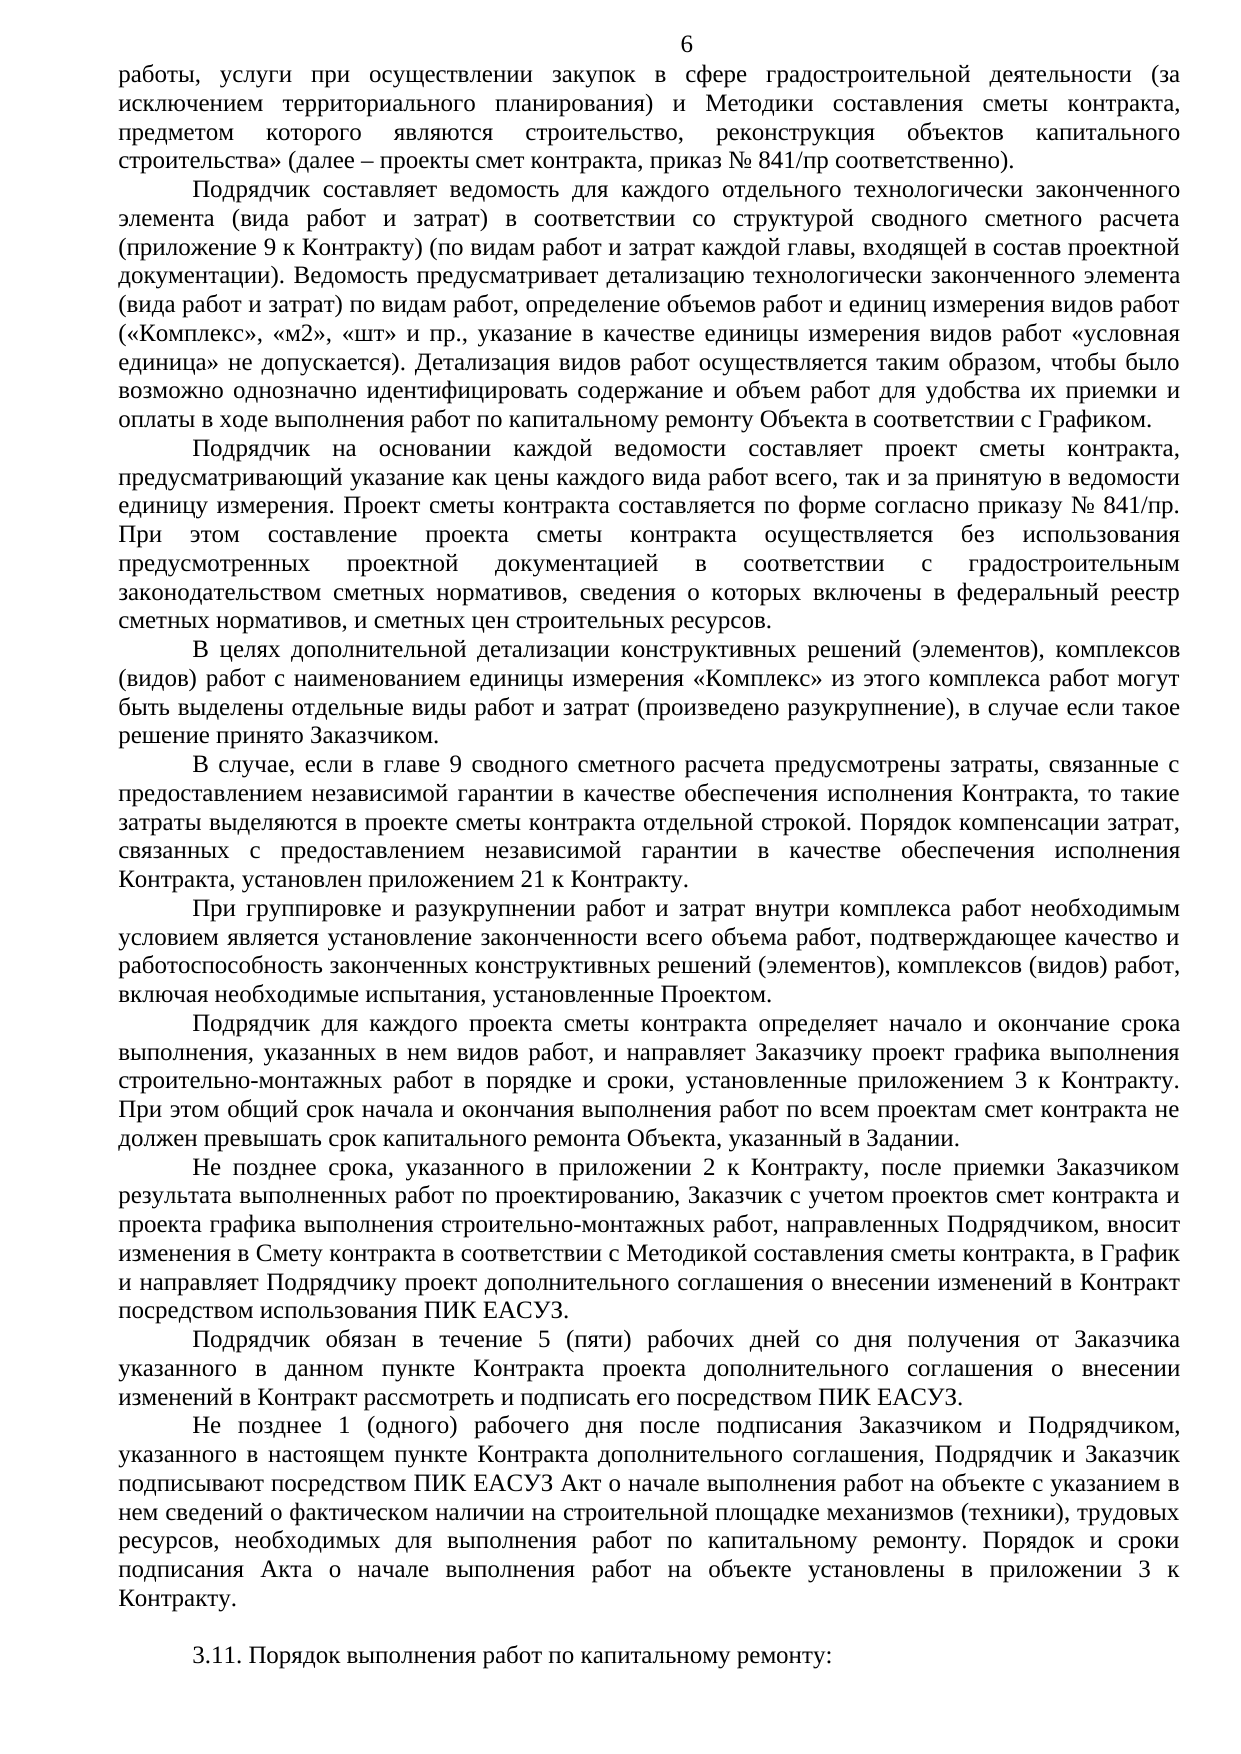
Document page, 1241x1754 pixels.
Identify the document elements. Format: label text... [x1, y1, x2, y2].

text Не позднее срока, указанного в приложении 2 к Контракту, после приемки Заказчиком результата выполненных работ по проектированию, Заказчик с учетом проектов смет контракта и проекта графика выполнения строительно-монтажных работ, направленных Подрядчиком, вносит изменения в Смету контракта в соответствии с Методикой составления сметы контракта, в График и направляет Подрядчику проект дополнительного соглашения о внесении изменений в Контракт посредством использования ПИК ЕАСУЗ. [118, 1152, 1181, 1324]
text Подрядчик для каждого проекта сметы контракта определяет начало и окончание срока выполнения, указанных в нем видов работ, и направляет Заказчику проект графика выполнения строительно-монтажных работ в порядке и сроки, установленные приложением 3 к Контракту. При этом общий срок начала и окончания выполнения работ по всем проектам смет контракта не должен превышать срок капитального ремонта Объекта, указанный в Задании. [118, 1008, 1181, 1152]
text 3.11. Порядок выполнения работ по капитальному ремонту: [118, 1640, 1181, 1669]
text В целях дополнительной детализации конструктивных решений (элементов), комплексов (видов) работ с наименованием единицы измерения «Комплекс» из этого комплекса работ могут быть выделены отдельные виды работ и затрат (произведено разукрупнение), в случае если такое решение принято Заказчиком. [118, 634, 1181, 749]
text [118, 59, 1181, 174]
text Подрядчик составляет ведомость для каждого отдельного технологически законченного элемента (вида работ и затрат) в соответствии со структурой сводного сметного расчета (приложение 9 к Контракту) (по видам работ и затрат каждой главы, входящей в состав проектной документации). Ведомость предусматривает детализацию технологически законченного элемента (вида работ и затрат) по видам работ, определение объемов работ и единиц измерения видов работ («Комплекс», «м2», «шт» и пр., указание в качестве единицы измерения видов работ «условная единица» не допускается). Детализация видов работ осуществляется таким образом, чтобы было возможно однозначно идентифицировать содержание и объем работ для удобства их приемки и оплаты в ходе выполнения работ по капитальному ремонту Объекта в соответствии с Графиком. [118, 174, 1181, 433]
text В случае, если в главе 9 сводного сметного расчета предусмотрены затраты, связанные с предоставлением независимой гарантии в качестве обеспечения исполнения Контракта, то такие затраты выделяются в проекте сметы контракта отдельной строкой. Порядок компенсации затрат, связанных с предоставлением независимой гарантии в качестве обеспечения исполнения Контракта, установлен приложением 21 к Контракту. [118, 749, 1181, 893]
text Подрядчик на основании каждой ведомости составляет проект сметы контракта, предусматривающий указание как цены каждого вида работ всего, так и за принятую в ведомости единицу измерения. Проект сметы контракта составляется по форме согласно приказу № 841/пр. При этом составление проекта сметы контракта осуществляется без использования предусмотренных проектной документацией в соответствии с градостроительным законодательством сметных нормативов, сведения о которых включены в федеральный реестр сметных нормативов, и сметных цен строительных ресурсов. [118, 433, 1181, 634]
text При группировке и разукрупнении работ и затрат внутри комплекса работ необходимым условием является установление законченности всего объема работ, подтверждающее качество и работоспособность законченных конструктивных решений (элементов), комплексов (видов) работ, включая необходимые испытания, установленные Проектом. [118, 893, 1181, 1008]
text Не позднее 1 (одного) рабочего дня после подписания Заказчиком и Подрядчиком, указанного в настоящем пункте Контракта дополнительного соглашения, Подрядчик и Заказчик подписывают посредством ПИК ЕАСУЗ Акт о начале выполнения работ на объекте с указанием в нем сведений о фактическом наличии на строительной площадке механизмов (техники), трудовых ресурсов, необходимых для выполнения работ по капитальному ремонту. Порядок и сроки подписания Акта о начале выполнения работ на объекте установлены в приложении 3 к Контракту. [118, 1410, 1181, 1612]
text Подрядчик обязан в течение 5 (пяти) рабочих дней со дня получения от Заказчика указанного в данном пункте Контракта проекта дополнительного соглашения о внесении изменений в Контракт рассмотреть и подписать его посредством ПИК ЕАСУЗ. [118, 1324, 1181, 1410]
